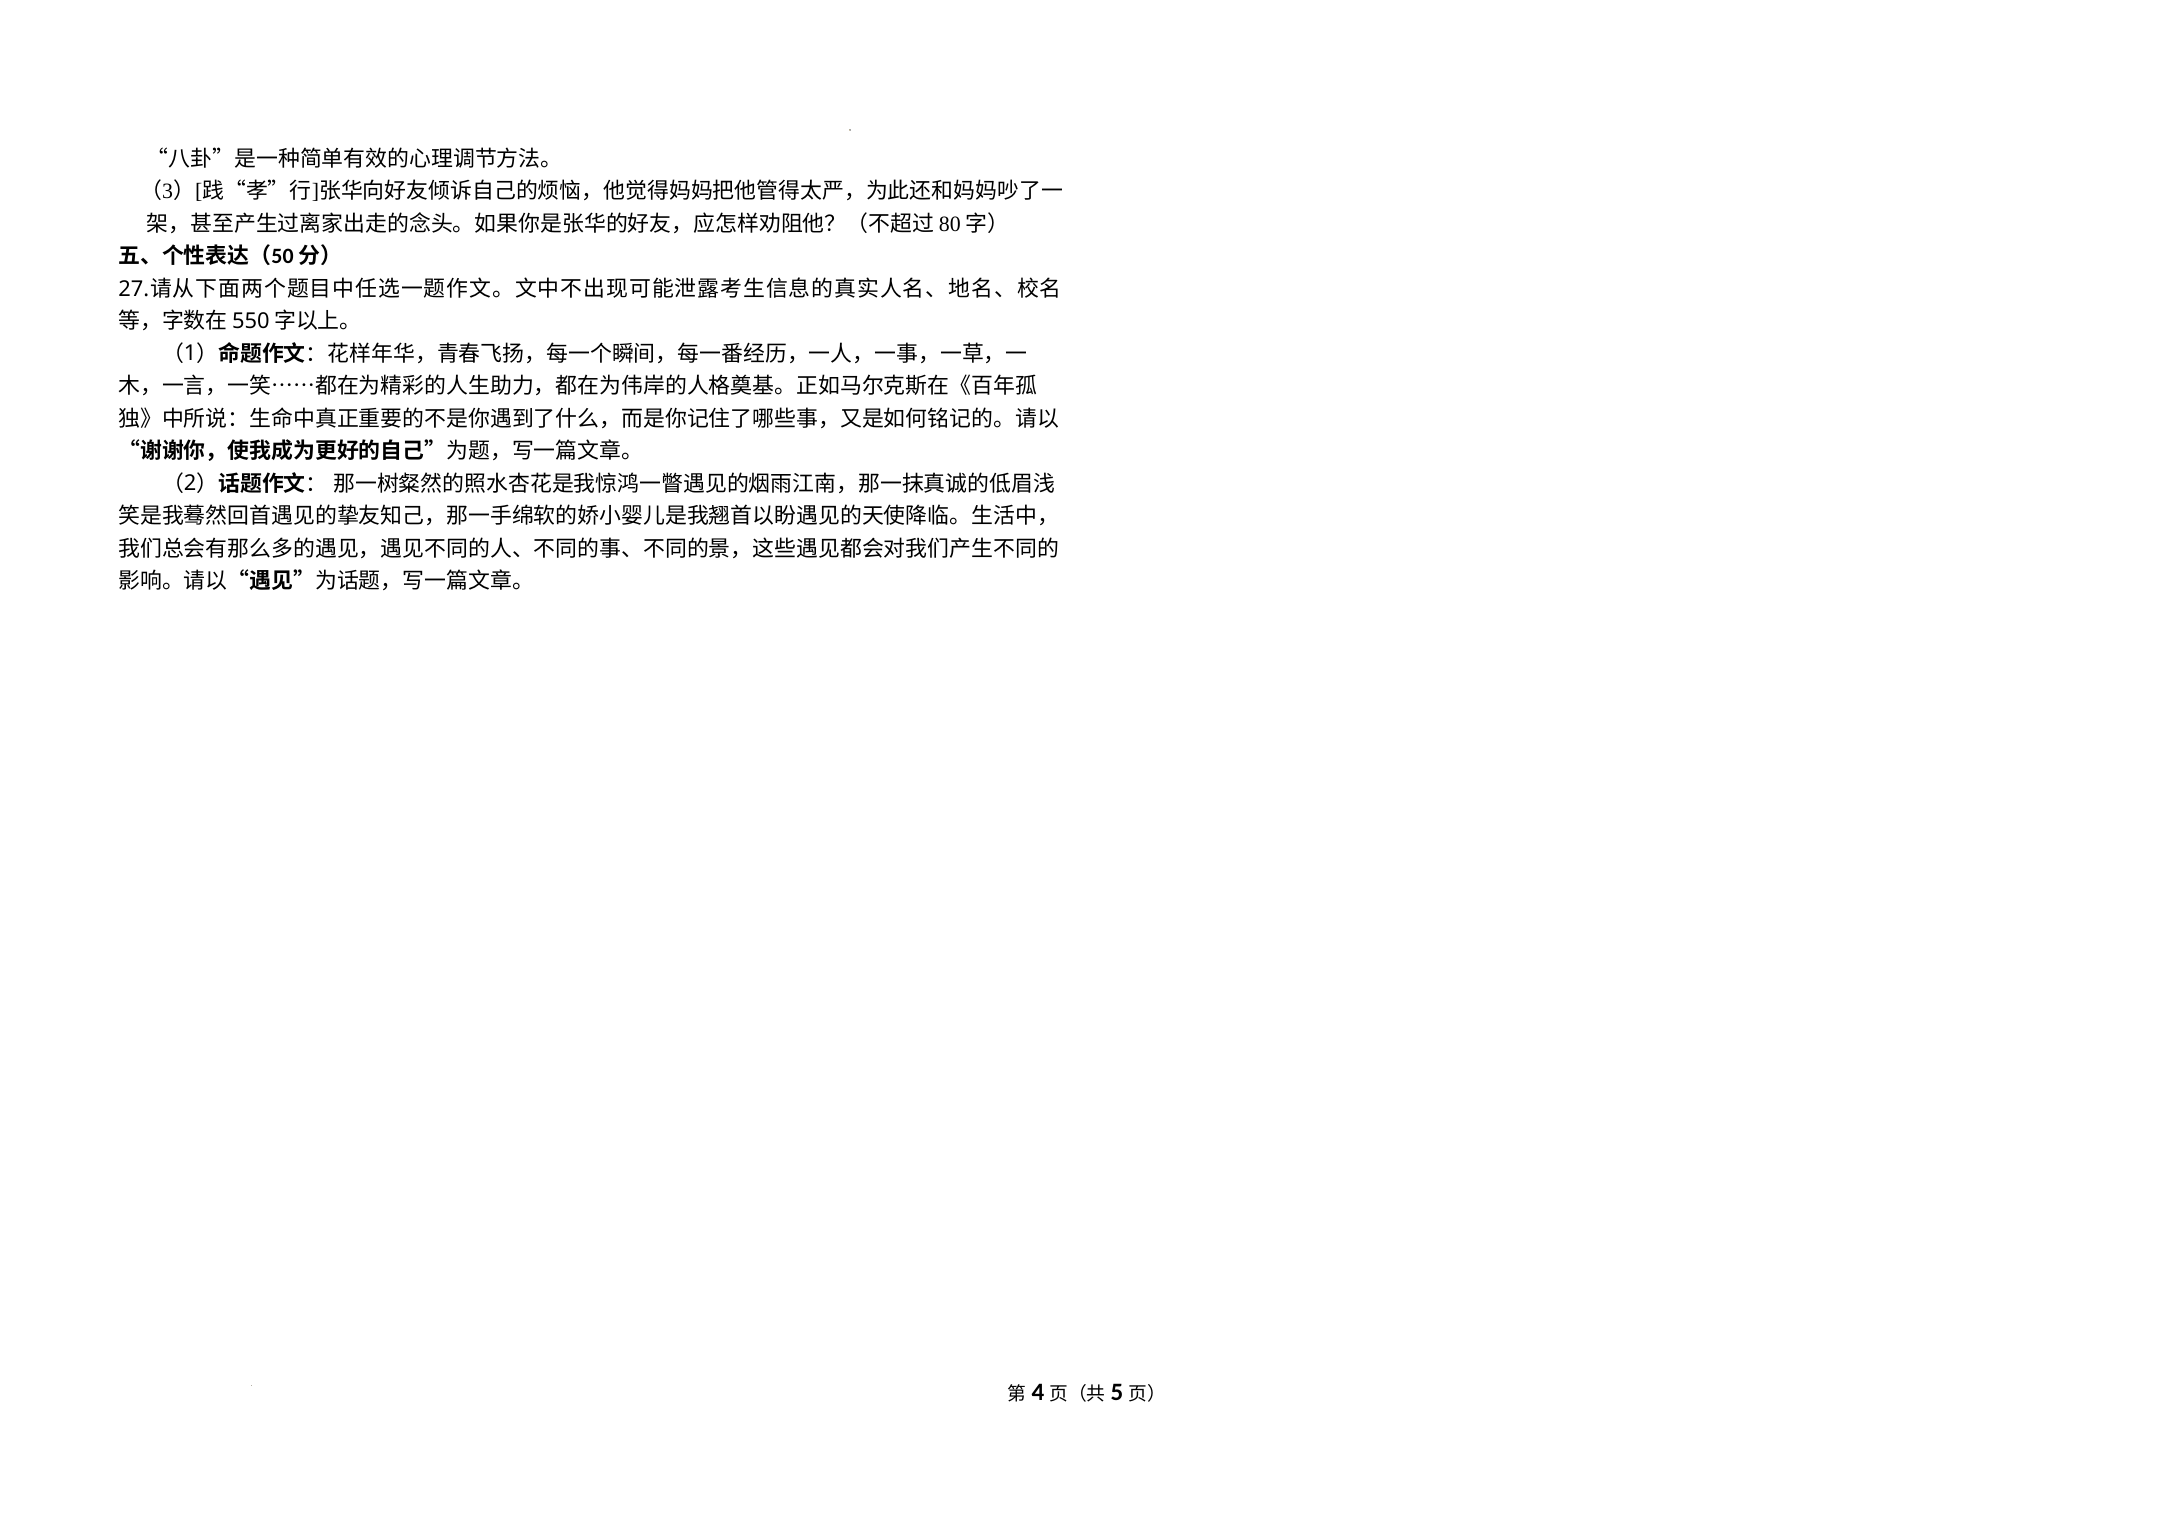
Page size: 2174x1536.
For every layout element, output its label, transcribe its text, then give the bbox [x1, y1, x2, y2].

text 五、个性表达（50分） [118, 238, 1064, 270]
text ③我偶尔会和妈妈聊聊明星的“八卦”。这是有依据的哦，专家说，现代人压力很大，适度地“八卦”是一种简单有效的心理调节方法。 [147, 140, 1064, 173]
text （1）命题作文：花样年华，青春飞扬，每一个瞬间，每一番经历，一人，一事，一草，一木，一言，一笑……都在为精彩的人生助力，都在为伟岸的人格奠基。正如马尔克斯在《百年孤独》中所说：生命中真正重要的不是你遇到了什么，而是你记住了哪些事，又是如何铭记的。请以“谢谢你，使我成为更好的自己”为题，写一篇文章。 [118, 335, 1064, 465]
text （3）[践“孝”行]张华向好友倾诉自己的烦恼，他觉得妈妈把他管得太严，为此还和妈妈吵了一架，甚至产生过离家出走的念头。如果你是张华的好友，应怎样劝阻他？（不超过 80字） [140, 173, 1064, 238]
text （2）话题作文： 那一树粲然的照水杏花是我惊鸿一瞥遇见的烟雨江南，那一抹真诚的低眉浅笑是我蓦然回首遇见的挚友知己，那一手绵软的娇小婴儿是我翘首以盼遇见的天使降临。生活中，我们总会有那么多的遇见，遇见不同的人、不同的事、不同的景，这些遇见都会对我们产生不同的影响。请以“遇见”为话题，写一篇文章。 [118, 465, 1064, 595]
text 27.请从下面两个题目中任选一题作文。文中不出现可能泄露考生信息的真实人名、地名、校名等，字数在550字以上。 [118, 270, 1064, 335]
